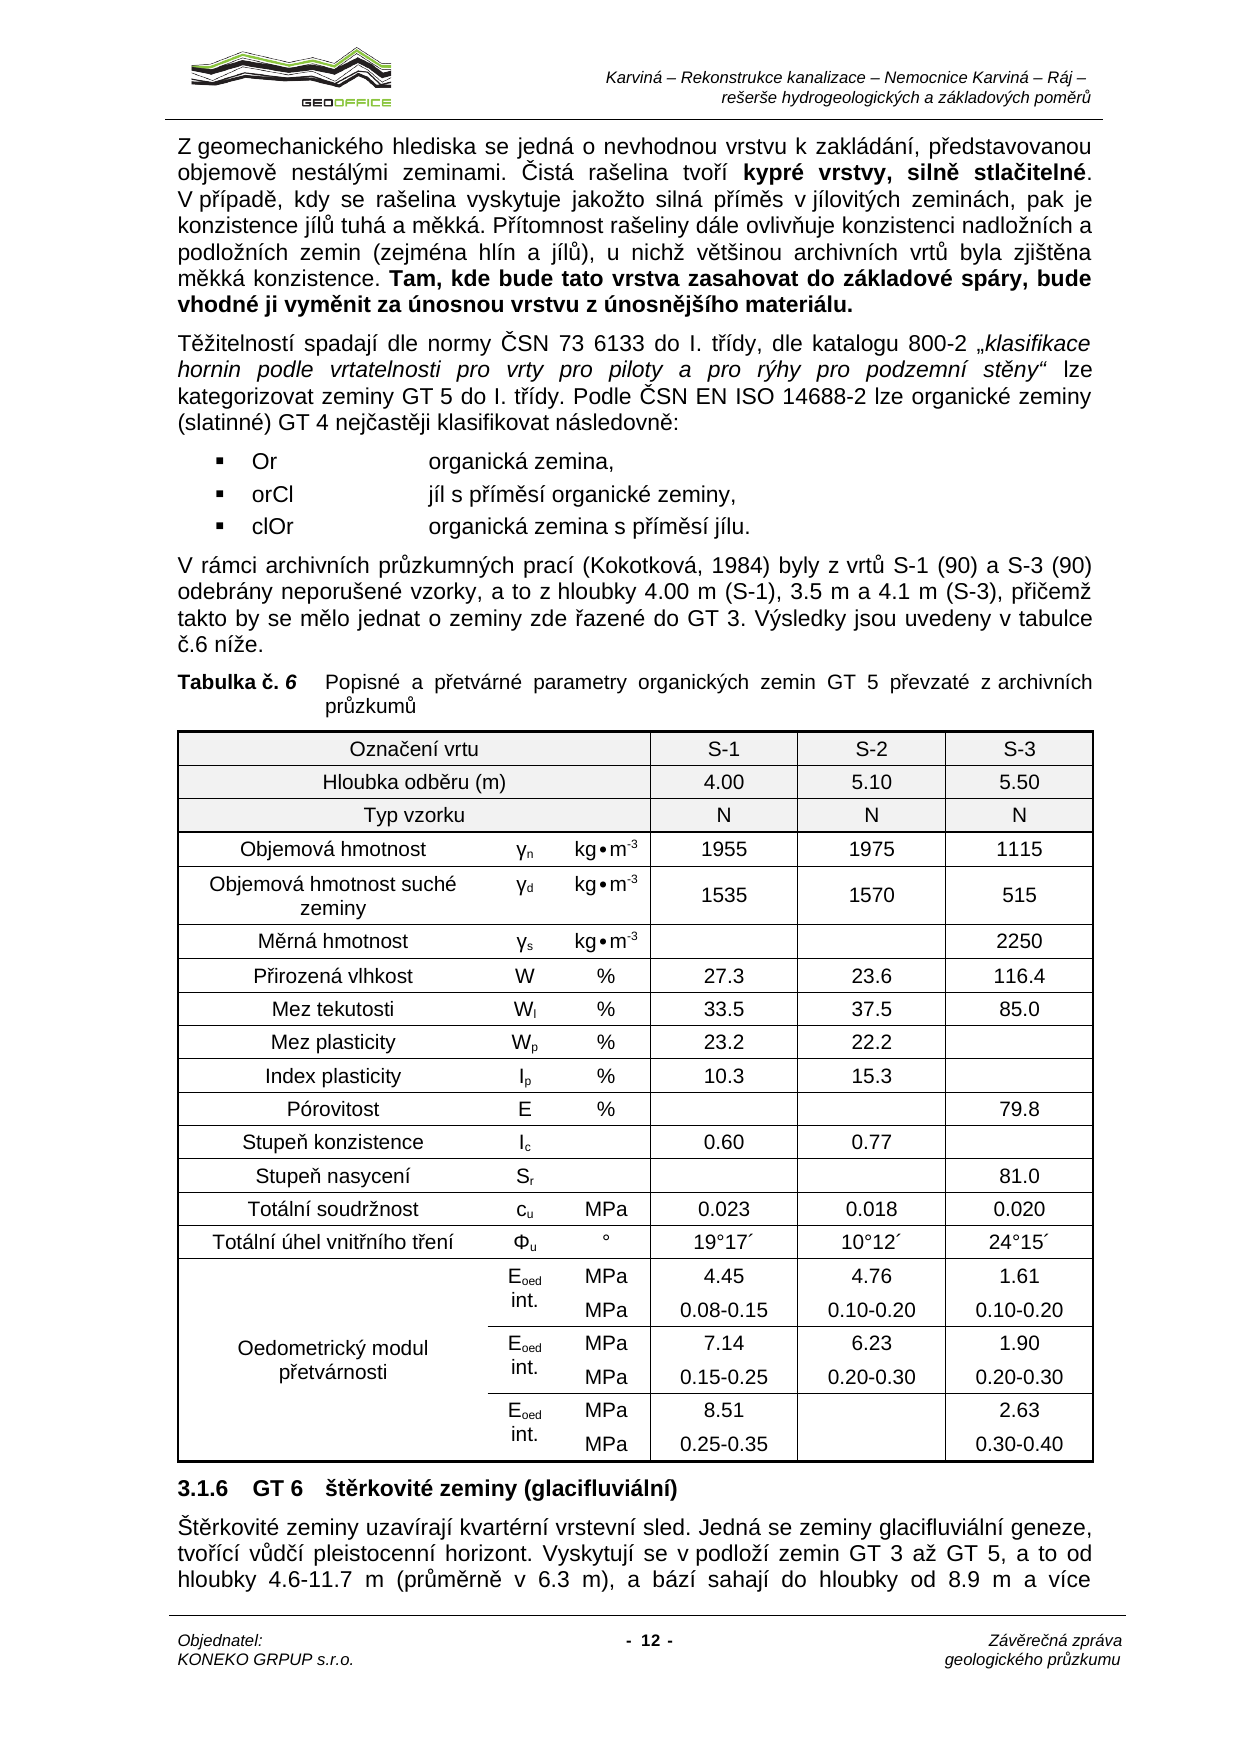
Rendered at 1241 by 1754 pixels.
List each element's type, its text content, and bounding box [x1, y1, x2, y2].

table_cell N [651, 799, 797, 831]
table_cell 1955 [651, 833, 797, 866]
list clOr organická zemina s příměsí jílu. [214, 513, 1093, 539]
table_cell 1115 [946, 833, 1092, 866]
table_cell W [488, 959, 562, 992]
table_cell Objemová hmotnost [179, 833, 488, 866]
table_cell kg∙m-3 [562, 867, 650, 923]
table_cell MPa [562, 1193, 650, 1225]
table_cell 0.30-0.40 [946, 1426, 1092, 1460]
table_cell Oedometrický modul přetvárnosti [179, 1259, 488, 1460]
table_cell 4.45 [651, 1259, 797, 1292]
table_cell 0.020 [946, 1193, 1092, 1225]
table_cell 23.6 [798, 959, 945, 992]
text Tabulka č. 6 Popisné a přetvárné parametry organických zemin GT 5 převzaté z archivních průzkumů [177, 670, 1093, 718]
table_cell Wp [488, 1026, 562, 1058]
table_cell [651, 925, 797, 958]
table_cell 79.8 [946, 1093, 1092, 1125]
table_cell N [798, 799, 945, 831]
table_cell Index plasticity [179, 1059, 488, 1092]
table_cell 1.61 [946, 1259, 1092, 1292]
table_cell [651, 1159, 797, 1192]
table_cell Ic [488, 1126, 562, 1158]
table_cell Stupeň nasycení [179, 1159, 488, 1192]
table_cell kg∙m-3 [562, 925, 650, 958]
table_cell [946, 1126, 1092, 1158]
table_cell 4.76 [798, 1259, 945, 1292]
table_cell 8.51 [651, 1394, 797, 1426]
table_cell 5.50 [946, 766, 1092, 798]
table_cell 1570 [798, 867, 945, 923]
table_cell 7.14 [651, 1327, 797, 1359]
table_cell Totální úhel vnitřního tření [179, 1226, 488, 1258]
table_cell 1.90 [946, 1327, 1092, 1359]
picture [159, 37, 434, 120]
table_cell [798, 1426, 945, 1460]
table_cell Totální soudržnost [179, 1193, 488, 1225]
table_cell MPa [562, 1259, 650, 1292]
table_cell 81.0 [946, 1159, 1092, 1192]
table_cell cu [488, 1193, 562, 1225]
table_cell 0.023 [651, 1193, 797, 1225]
table_cell 0.77 [798, 1126, 945, 1158]
table_cell % [562, 1026, 650, 1058]
table_cell % [562, 1059, 650, 1092]
table_cell γd [488, 867, 562, 923]
table_header S-3 [946, 733, 1092, 765]
text Z geomechanického hlediska se jedná o nevhodnou vrstvu k zakládání, představovanou objemově nestálými zeminami. Čistá rašelina tvoří kypré vrstvy, silně stlačitelné. V případě, kdy se rašelina vyskytuje jakožto silná příměs v jílovitých zeminách, pak je konzistence jílů tuhá a měkká. Přítomnost rašeliny dále ovlivňuje konzistenci nadložních a podložních zemin (zejména hlín a jílů), u nichž většinou archivních vrtů byla zjištěna měkká konzistence. Tam, kde bude tato vrstva zasahovat do základové spáry, bude vhodné ji vyměnit za únosnou vrstvu z únosnějšího materiálu. [177, 133, 1093, 317]
table_cell Eoed int. [488, 1327, 562, 1393]
table_header Označení vrtu [179, 733, 650, 765]
table_cell 10°12´ [798, 1226, 945, 1258]
table_cell [798, 1394, 945, 1426]
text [177, 1514, 1093, 1593]
table_cell MPa [562, 1426, 650, 1460]
table_cell [562, 1159, 650, 1192]
table_cell Stupeň konzistence [179, 1126, 488, 1158]
table_cell Eoed int. [488, 1394, 562, 1460]
table_cell γs [488, 925, 562, 958]
list Or organická zemina, [214, 448, 1093, 474]
table_cell 10.3 [651, 1059, 797, 1092]
table_cell [651, 1093, 797, 1125]
table_header S-2 [798, 733, 945, 765]
table_cell 23.2 [651, 1026, 797, 1058]
table_cell 515 [946, 867, 1092, 923]
table_cell % [562, 993, 650, 1025]
list orCl jíl s příměsí organické zeminy, [214, 481, 1093, 507]
table_cell Přirozená vlhkost [179, 959, 488, 992]
table_cell γn [488, 833, 562, 866]
table_cell 0.25-0.35 [651, 1426, 797, 1460]
table_cell 0.15-0.25 [651, 1359, 797, 1393]
table_cell 6.23 [798, 1327, 945, 1359]
table_cell Měrná hmotnost [179, 925, 488, 958]
table_cell E [488, 1093, 562, 1125]
table_cell Mez tekutosti [179, 993, 488, 1025]
table_cell MPa [562, 1394, 650, 1426]
table_cell 0.60 [651, 1126, 797, 1158]
table_cell Pórovitost [179, 1093, 488, 1125]
table_cell 5.10 [798, 766, 945, 798]
table_cell Eoed int. [488, 1259, 562, 1326]
table_cell 1535 [651, 867, 797, 923]
table_header S-1 [651, 733, 797, 765]
table_cell MPa [562, 1327, 650, 1359]
table_cell 37.5 [798, 993, 945, 1025]
table_cell 15.3 [798, 1059, 945, 1092]
table_cell 4.00 [651, 766, 797, 798]
table_cell [562, 1126, 650, 1158]
text V rámci archivních průzkumných prací (Kokotková, 1984) byly z vrtů S-1 (90) a S-3 (90) odebrány neporušené vzorky, a to z hloubky 4.00 m (S-1), 3.5 m a 4.1 m (S-3), přičemž takto by se mělo jednat o zeminy zde řazené do GT 3. Výsledky jsou uvedeny v tabulce č.6 níže. [177, 552, 1093, 657]
table_cell [798, 925, 945, 958]
table_cell [798, 1093, 945, 1125]
table_cell 0.018 [798, 1193, 945, 1225]
subtitle GT 6 štěrkovité zeminy (glacifluviální) [177, 1475, 1093, 1501]
table_cell MPa [562, 1292, 650, 1326]
table_cell Wl [488, 993, 562, 1025]
table_cell [798, 1159, 945, 1192]
table_cell 0.10-0.20 [798, 1292, 945, 1326]
table_cell 2250 [946, 925, 1092, 958]
table_cell 27.3 [651, 959, 797, 992]
table_cell Typ vzorku [179, 799, 650, 831]
text Těžitelností spadají dle normy ČSN 73 6133 do I. třídy, dle katalogu 800-2 „klasifikace hornin podle vrtatelnosti pro vrty pro piloty a pro rýhy pro podzemní stěny“ lze kategorizovat zeminy GT 5 do I. třídy. Podle ČSN EN ISO 14688-2 lze organické zeminy (slatinné) GT 4 nejčastěji klasifikovat následovně: [177, 330, 1093, 435]
table_cell Sr [488, 1159, 562, 1192]
table_cell [946, 1026, 1092, 1058]
table_cell Mez plasticity [179, 1026, 488, 1058]
table_cell 2.63 [946, 1394, 1092, 1426]
table_cell Φu [488, 1226, 562, 1258]
table_cell 33.5 [651, 993, 797, 1025]
table_cell N [946, 799, 1092, 831]
table_cell 0.20-0.30 [798, 1359, 945, 1393]
table_cell % [562, 959, 650, 992]
table_cell MPa [562, 1359, 650, 1393]
table_cell kg∙m-3 [562, 833, 650, 866]
table_cell 116.4 [946, 959, 1092, 992]
table_cell Ip [488, 1059, 562, 1092]
table_cell 22.2 [798, 1026, 945, 1058]
table_cell 19°17´ [651, 1226, 797, 1258]
table_cell ° [562, 1226, 650, 1258]
table_cell Objemová hmotnost suché zeminy [179, 867, 488, 923]
table_cell 0.20-0.30 [946, 1359, 1092, 1393]
table_cell 0.08-0.15 [651, 1292, 797, 1326]
table_cell % [562, 1093, 650, 1125]
table_cell 1975 [798, 833, 945, 866]
table_cell 85.0 [946, 993, 1092, 1025]
table_cell Hloubka odběru (m) [179, 766, 650, 798]
table_cell [946, 1059, 1092, 1092]
table_cell 24°15´ [946, 1226, 1092, 1258]
table_cell 0.10-0.20 [946, 1292, 1092, 1326]
